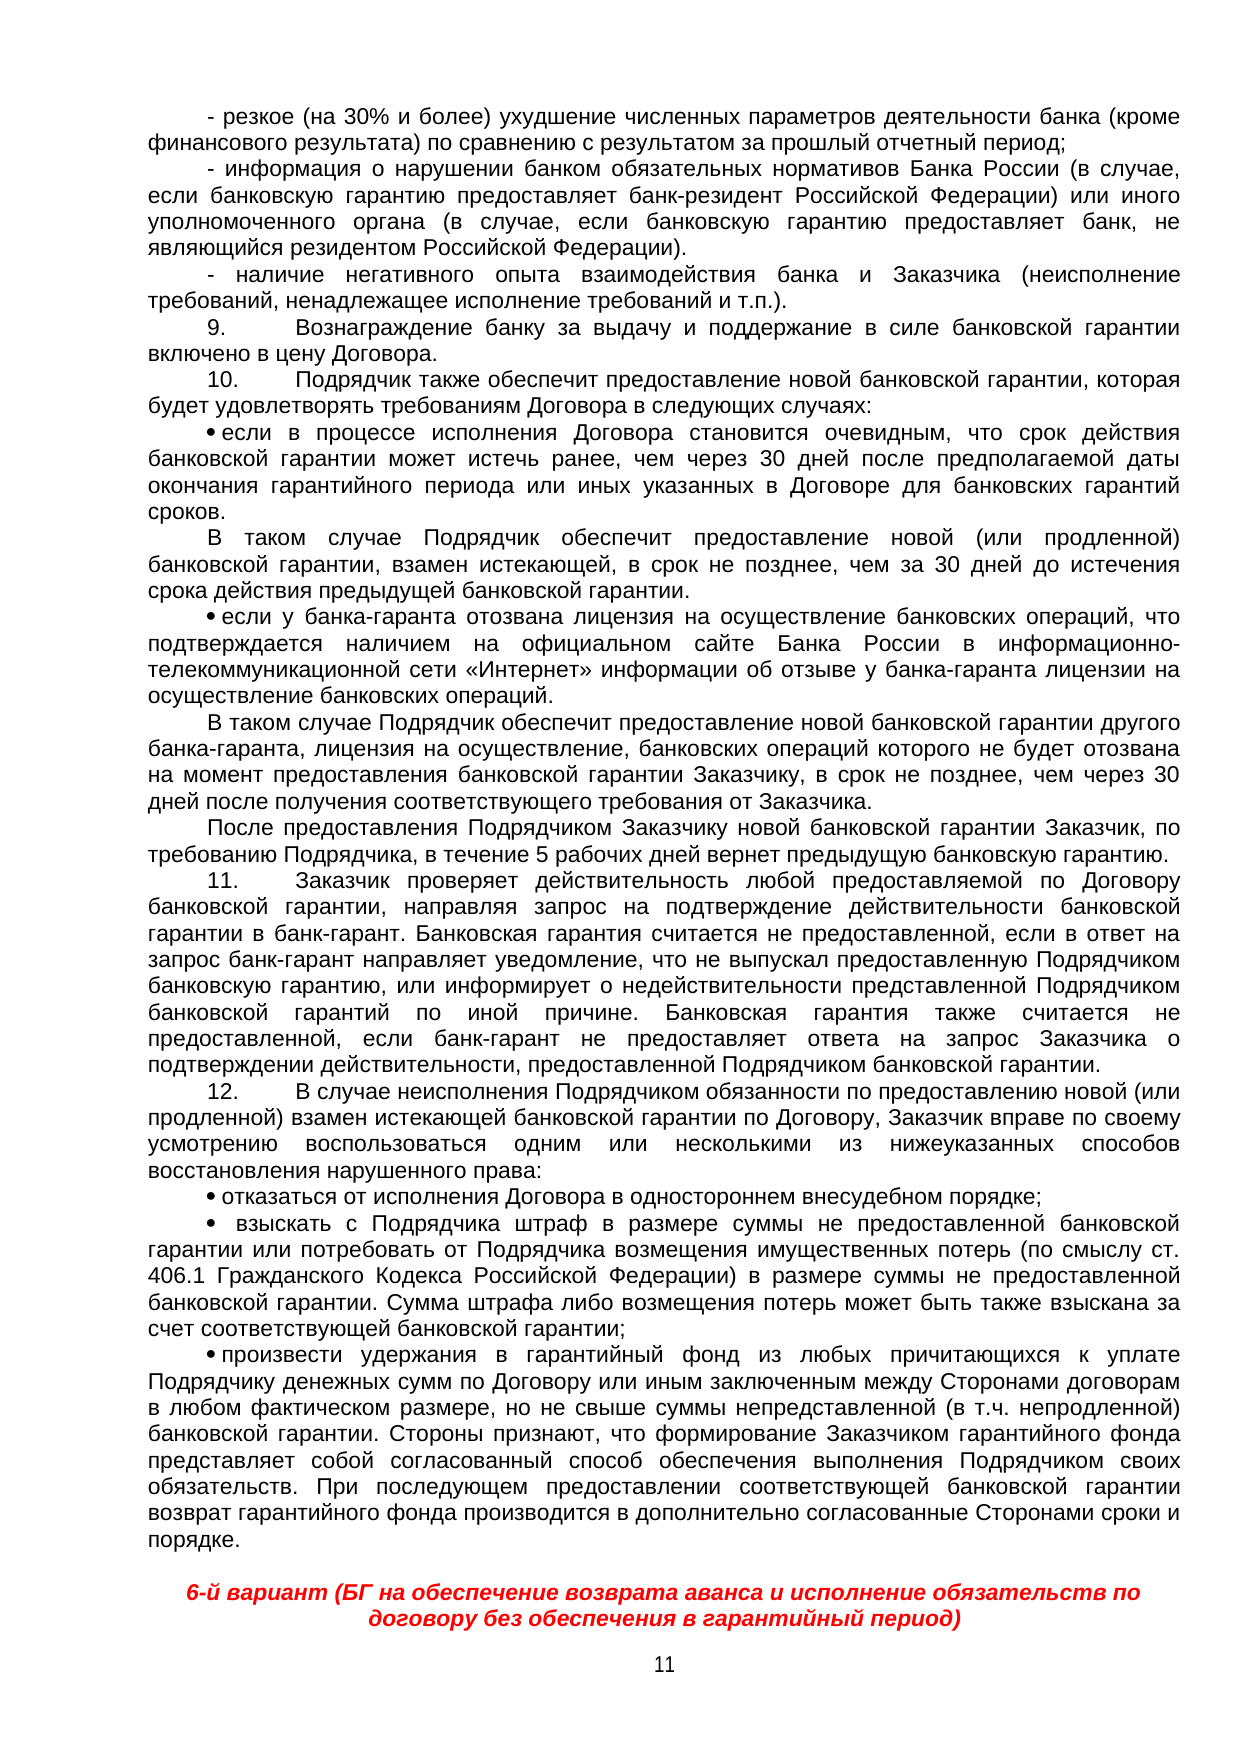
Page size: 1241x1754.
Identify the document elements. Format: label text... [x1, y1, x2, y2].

text 6-й вариант (БГ на обеспечение возврата аванса и исполнение обязательств по договору без обеспечения в гарантийный период) [148, 1578, 1181, 1631]
list Заказчик проверяет действительность любой предоставляемой по Договору банковской гарантии, направляя запрос на подтверждение действительности банковской гарантии в банк-гарант. Банковская гарантия считается не предоставленной, если в ответ на запрос банк-гарант направляет уведомление, что не выпускал предоставленную Подрядчиком банковскую гарантию, или информирует о недействительности представленной Подрядчиком банковской гарантий по иной причине. Банковская гарантия также считается не предоставленной, если банк-гарант не предоставляет ответа на запрос Заказчика о подтверждении действительности, предоставленной Подрядчиком банковской гарантии. [148, 867, 1181, 1078]
list В таком случае Подрядчик обеспечит предоставление новой банковской гарантии другого банка-гаранта, лицензия на осуществление, банковских операций которого не будет отозвана на момент предоставления банковской гарантии Заказчику, в срок не позднее, чем через 30 дней после получения соответствующего требования от Заказчика. [148, 709, 1181, 814]
list взыскать с Подрядчика штраф в размере суммы не предоставленной банковской гарантии или потребовать от Подрядчика возмещения имущественных потерь (по смыслу ст. 406.1 Гражданского Кодекса Российской Федерации) в размере суммы не предоставленной банковской гарантии. Сумма штрафа либо возмещения потерь может быть также взыскана за счет соответствующей банковской гарантии; [148, 1209, 1181, 1341]
list если у банка-гаранта отозвана лицензия на осуществление банковских операций, что подтверждается наличием на официальном сайте Банка России в информационно-телекоммуникационной сети «Интернет» информации об отзыве у банка-гаранта лицензии на осуществление банковских операций. [148, 603, 1181, 709]
list Подрядчик также обеспечит предоставление новой банковской гарантии, которая будет удовлетворять требованиям Договора в следующих случаях: [148, 366, 1181, 419]
list произвести удержания в гарантийный фонд из любых причитающихся к уплате Подрядчику денежных сумм по Договору или иным заключенным между Сторонами договорам в любом фактическом размере, но не свыше суммы непредставленной (в т.ч. непродленной) банковской гарантии. Стороны признают, что формирование Заказчиком гарантийного фонда представляет собой согласованный способ обеспечения выполнения Подрядчиком своих обязательств. При последующем предоставлении соответствующей банковской гарантии возврат гарантийного фонда производится в дополнительно согласованные Сторонами сроки и порядке. [148, 1341, 1181, 1552]
text - наличие негативного опыта взаимодействия банка и Заказчика (неисполнение требований, ненадлежащее исполнение требований и т.п.). [148, 261, 1181, 313]
text - информация о нарушении банком обязательных нормативов Банка России (в случае, если банковскую гарантию предоставляет банк-резидент Российской Федерации) или иного уполномоченного органа (в случае, если банковскую гарантию предоставляет банк, не являющийся резидентом Российской Федерации). [148, 155, 1181, 261]
list В таком случае Подрядчик обеспечит предоставление новой (или продленной) банковской гарантии, взамен истекающей, в срок не позднее, чем за 30 дней до истечения срока действия предыдущей банковской гарантии. [148, 524, 1181, 603]
list Вознаграждение банку за выдачу и поддержание в силе банковской гарантии включено в цену Договора. [148, 313, 1181, 366]
text - резкое (на 30% и более) ухудшение численных параметров деятельности банка (кроме финансового результата) по сравнению с результатом за прошлый отчетный период; [148, 103, 1181, 155]
text После предоставления Подрядчиком Заказчику новой банковской гарантии Заказчик, по требованию Подрядчика, в течение 5 рабочих дней вернет предыдущую банковскую гарантию. [148, 814, 1181, 867]
list отказаться от исполнения Договора в одностороннем внесудебном порядке; [148, 1183, 1181, 1209]
list если в процессе исполнения Договора становится очевидным, что срок действия банковской гарантии может истечь ранее, чем через 30 дней после предполагаемой даты окончания гарантийного периода или иных указанных в Договоре для банковских гарантий сроков. [148, 419, 1181, 524]
list В случае неисполнения Подрядчиком обязанности по предоставлению новой (или продленной) взамен истекающей банковской гарантии по Договору, Заказчик вправе по своему усмотрению воспользоваться одним или несколькими из нижеуказанных способов восстановления нарушенного права: [148, 1078, 1181, 1183]
